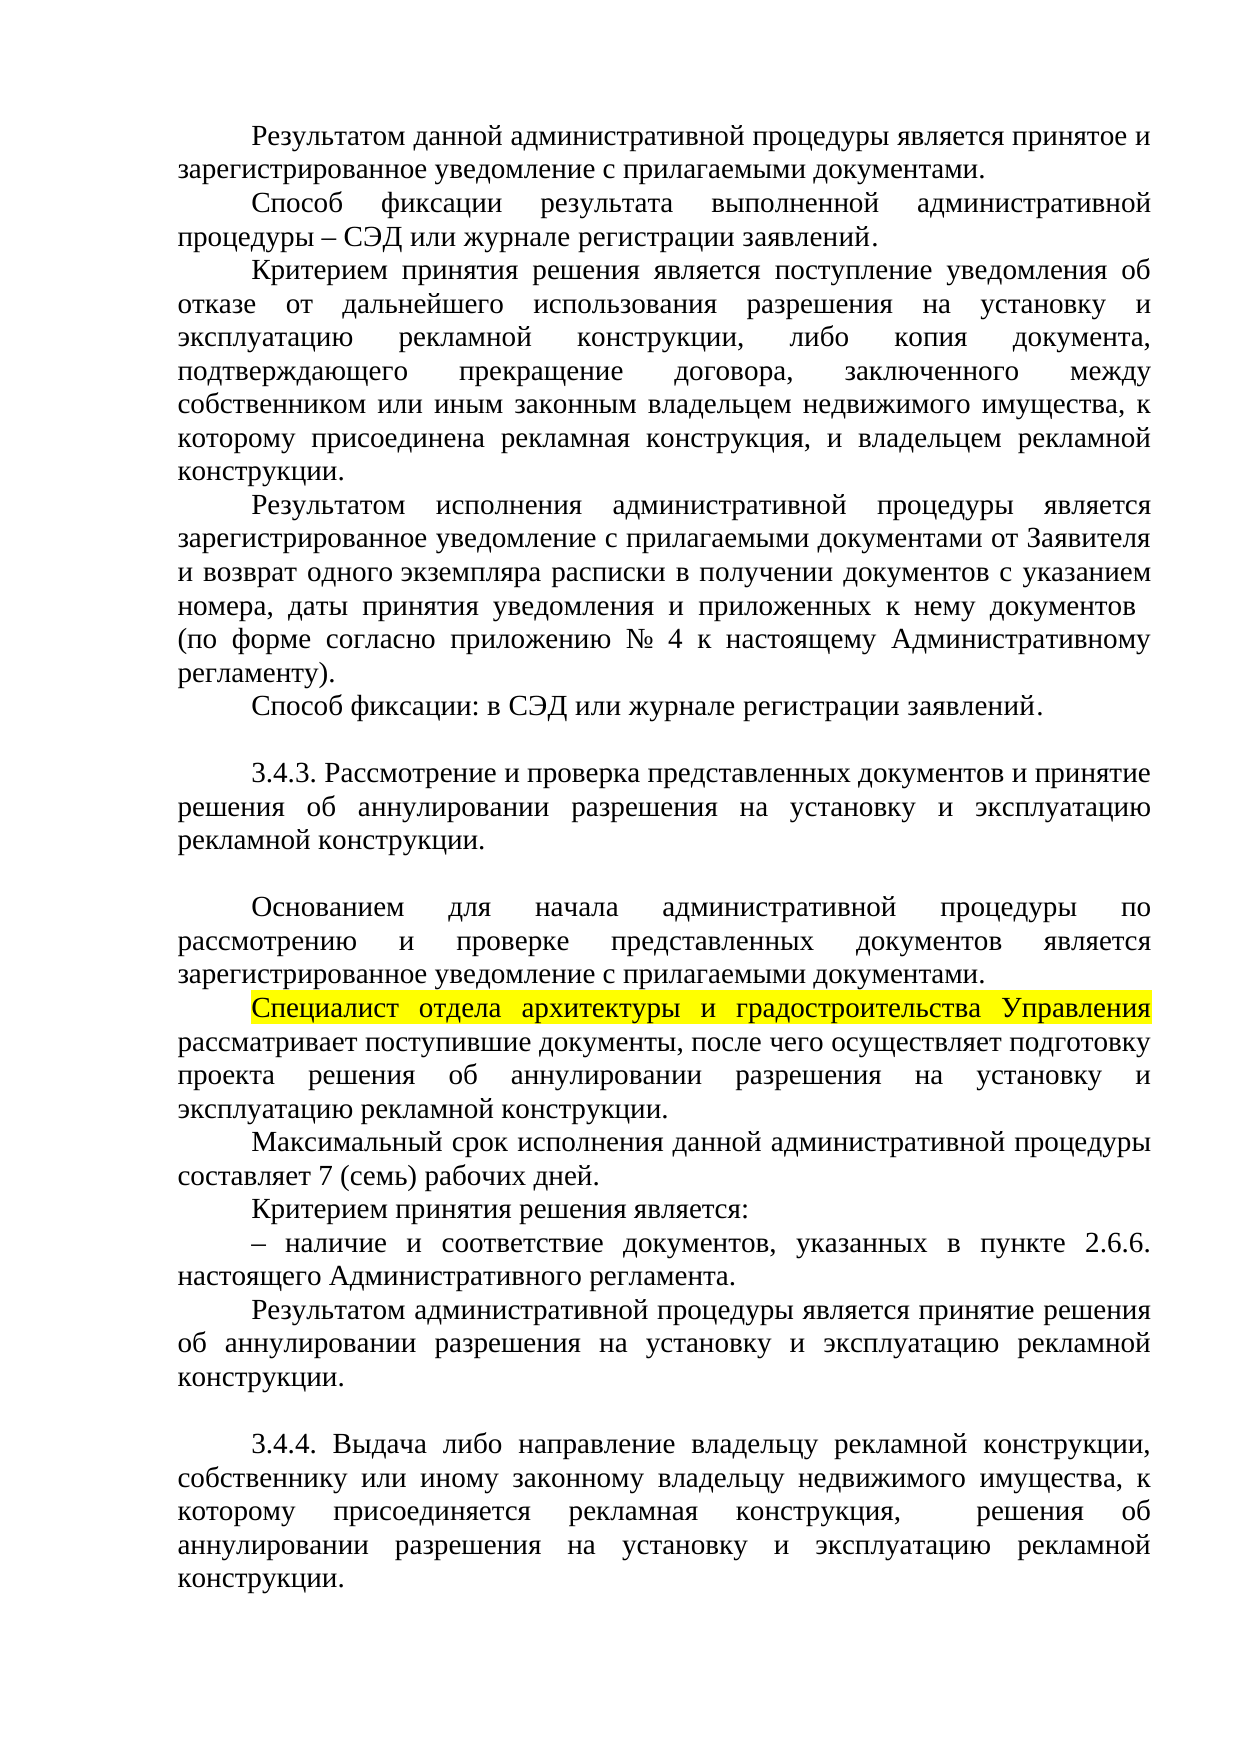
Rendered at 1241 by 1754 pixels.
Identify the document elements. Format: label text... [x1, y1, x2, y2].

text Основанием для начала административной процедуры по рассмотрению и проверке представленных документов является зарегистрированное уведомление с прилагаемыми документами. [177, 889, 1152, 990]
text 3.4.4. Выдача либо направление владельцу рекламной конструкции, собственнику или иному законному владельцу недвижимого имущества, к которому присоединяется рекламная конструкция, решения об аннулировании разрешения на установку и эксплуатацию рекламной конструкции. [177, 1426, 1152, 1594]
text – наличие и соответствие документов, указанных в пункте 2.6.6. настоящего Административного регламента. [177, 1225, 1152, 1292]
text Результатом исполнения административной процедуры является зарегистрированное уведомление с прилагаемыми документами от Заявителя и возврат одного экземпляра расписки в получении документов с указанием номера, даты принятия уведомления и приложенных к нему документов (по форме согласно приложению № 4 к настоящему Административному регламенту). [177, 487, 1152, 688]
text 3.4.3. Рассмотрение и проверка представленных документов и принятие решения об аннулировании разрешения на установку и эксплуатацию рекламной конструкции. [177, 755, 1152, 856]
text Результатом административной процедуры является принятие решения об аннулировании разрешения на установку и эксплуатацию рекламной конструкции. [177, 1292, 1152, 1393]
text Результатом данной административной процедуры является принятое и зарегистрированное уведомление с прилагаемыми документами. [177, 118, 1152, 185]
text Способ фиксации: в СЭД или журнале регистрации заявлений. [177, 688, 1152, 722]
text Способ фиксации результата выполненной административной процедуры – СЭД или журнале регистрации заявлений. [177, 185, 1152, 252]
text Критерием принятия решения является: [177, 1191, 1152, 1225]
text Максимальный срок исполнения данной административной процедуры составляет 7 (семь) рабочих дней. [177, 1124, 1152, 1191]
text Специалист отдела архитектуры и градостроительства Управления рассматривает поступившие документы, после чего осуществляет подготовку проекта решения об аннулировании разрешения на установку и эксплуатацию рекламной конструкции. [177, 990, 1152, 1124]
text Критерием принятия решения является поступление уведомления об отказе от дальнейшего использования разрешения на установку и эксплуатацию рекламной конструкции, либо копия документа, подтверждающего прекращение договора, заключенного между собственником или иным законным владельцем недвижимого имущества, к которому присоединена рекламная конструкция, и владельцем рекламной конструкции. [177, 252, 1152, 487]
